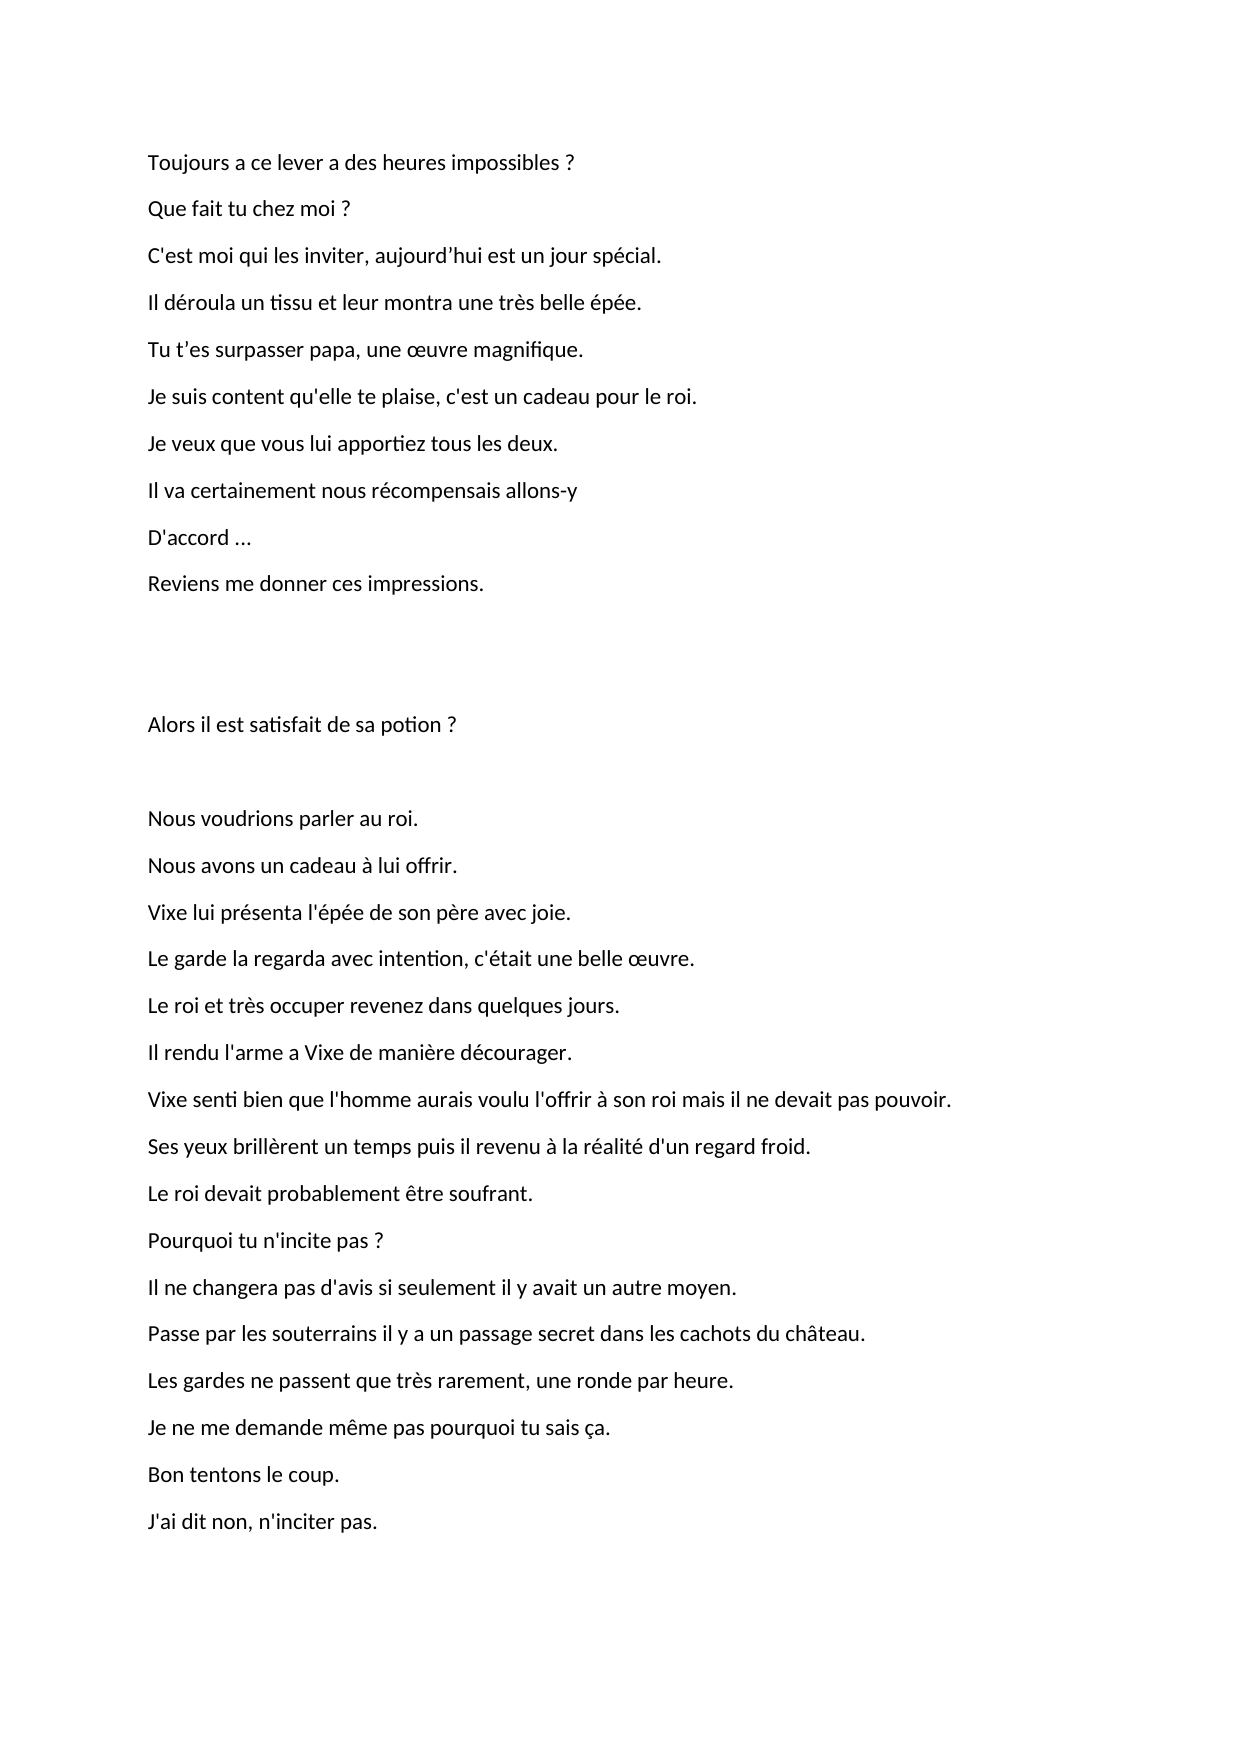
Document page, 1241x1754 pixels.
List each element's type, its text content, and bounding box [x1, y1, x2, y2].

text J'ai dit non, n'inciter pas. [148, 1507, 1093, 1535]
text Alors il est satisfait de sa potion ? [148, 710, 1093, 738]
text C'est moi qui les inviter, aujourd’hui est un jour spécial. [148, 241, 1093, 269]
text Je ne me demande même pas pourquoi tu sais ça. [148, 1413, 1093, 1441]
text Il va certainement nous récompensais allons-y [148, 476, 1093, 504]
text Nous voudrions parler au roi. [148, 804, 1093, 832]
text Il déroula un tissu et leur montra une très belle épée. [148, 288, 1093, 316]
text Tu t’es surpasser papa, une œuvre magnifique. [148, 335, 1093, 363]
text Toujours a ce lever a des heures impossibles ? [148, 148, 1093, 176]
text Le roi et très occuper revenez dans quelques jours. [148, 991, 1093, 1019]
text Pourquoi tu n'incite pas ? [148, 1226, 1093, 1254]
text Vixe lui présenta l'épée de son père avec joie. [148, 898, 1093, 926]
text Ses yeux brillèrent un temps puis il revenu à la réalité d'un regard froid. [148, 1132, 1093, 1160]
text Je veux que vous lui apportiez tous les deux. [148, 429, 1093, 457]
text D'accord ... [148, 523, 1093, 551]
text Que fait tu chez moi ? [148, 194, 1093, 222]
text Le garde la regarda avec intention, c'était une belle œuvre. [148, 944, 1093, 972]
text Vixe senti bien que l'homme aurais voulu l'offrir à son roi mais il ne devait pas pouvoir. [148, 1085, 1093, 1113]
text Nous avons un cadeau à lui offrir. [148, 851, 1093, 879]
text Il rendu l'arme a Vixe de manière décourager. [148, 1038, 1093, 1066]
text Reviens me donner ces impressions. [148, 569, 1093, 597]
text Passe par les souterrains il y a un passage secret dans les cachots du château. [148, 1319, 1093, 1347]
text Je suis content qu'elle te plaise, c'est un cadeau pour le roi. [148, 382, 1093, 410]
text Il ne changera pas d'avis si seulement il y avait un autre moyen. [148, 1273, 1093, 1301]
text Bon tentons le coup. [148, 1460, 1093, 1488]
text Le roi devait probablement être soufrant. [148, 1179, 1093, 1207]
text Les gardes ne passent que très rarement, une ronde par heure. [148, 1366, 1093, 1394]
